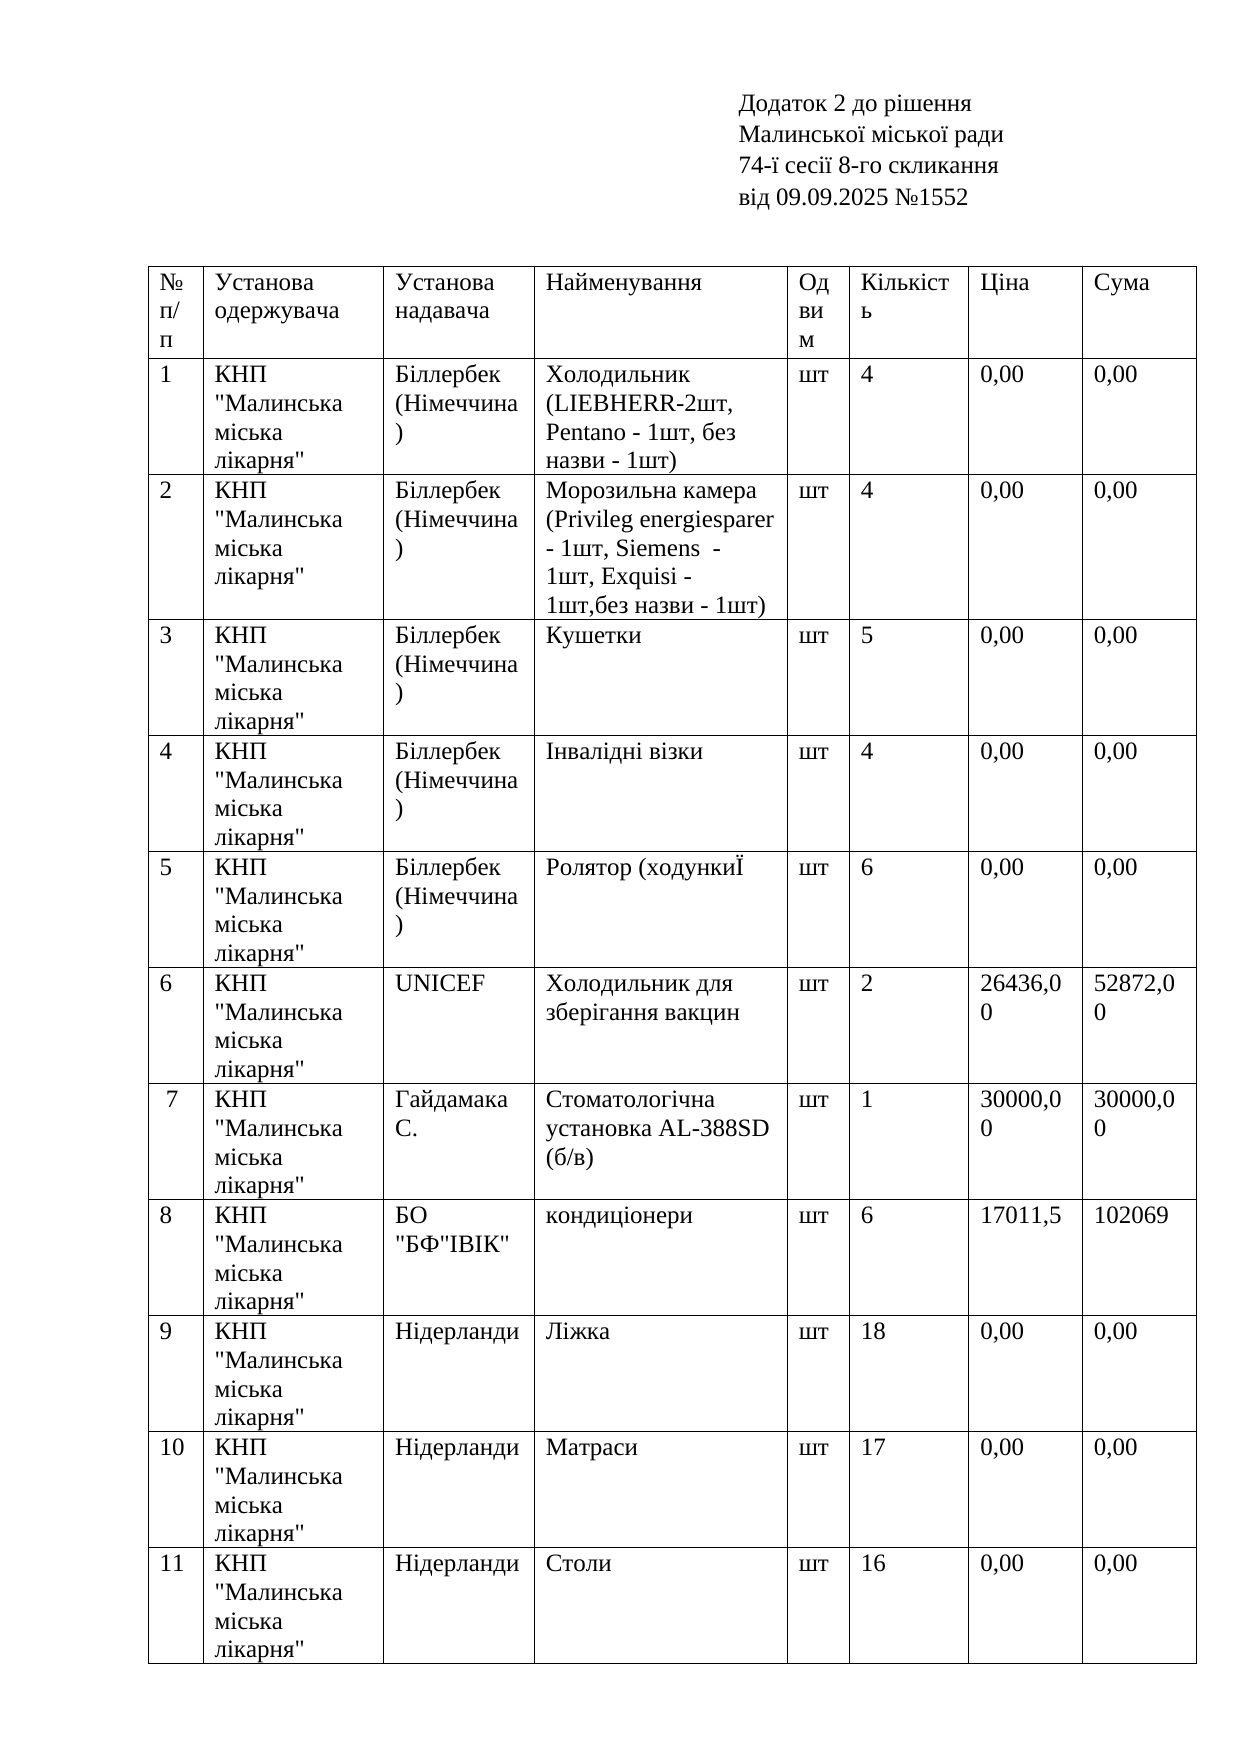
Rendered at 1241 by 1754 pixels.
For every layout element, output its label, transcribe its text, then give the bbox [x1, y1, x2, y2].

table_cell 10 [149, 1432, 203, 1547]
table_cell 0,00 [1083, 620, 1196, 735]
table_cell Нідерланди [384, 1432, 534, 1547]
table_cell шт [788, 1200, 849, 1315]
table_cell 30000,00 [1083, 1084, 1196, 1199]
table_cell КНП "Малинська міська лікарня" [204, 620, 383, 735]
table_cell 6 [850, 1200, 968, 1315]
table_cell БО "БФ"ІВІК" [384, 1200, 534, 1315]
table_cell Біллербек (Німеччина) [384, 620, 534, 735]
table_cell шт [788, 852, 849, 967]
table_header Установа одержувача [204, 267, 383, 358]
table_cell шт [788, 359, 849, 474]
table_cell Стоматологічна установка AL-388SD (б/в) [535, 1084, 787, 1199]
table_cell 8 [149, 1200, 203, 1315]
table_header Найменування [535, 267, 787, 358]
table_cell 1 [149, 359, 203, 474]
table_cell 2 [149, 475, 203, 619]
table_cell 30000,00 [969, 1084, 1082, 1199]
text від 09.09.2025 №1552 [738, 182, 1152, 210]
table_cell 0,00 [969, 1316, 1082, 1431]
table_cell 0,00 [1083, 736, 1196, 851]
table_header № п/п [149, 267, 203, 358]
table_cell кондиціонери [535, 1200, 787, 1315]
table_cell UNICEF [384, 968, 534, 1083]
table_cell 0,00 [1083, 1316, 1196, 1431]
table_cell КНП "Малинська міська лікарня" [204, 1316, 383, 1431]
table_cell 17 [850, 1432, 968, 1547]
table_cell 52872,00 [1083, 968, 1196, 1083]
table_cell Холодильник (LIEBHERR-2шт, Pentano - 1шт, без назви - 1шт) [535, 359, 787, 474]
table_cell шт [788, 620, 849, 735]
table_cell 9 [149, 1316, 203, 1431]
table_header Установа надавача [384, 267, 534, 358]
table_cell Столи [535, 1548, 787, 1663]
table_cell шт [788, 1548, 849, 1663]
table_cell Біллербек (Німеччина) [384, 359, 534, 474]
table_cell 2 [850, 968, 968, 1083]
table_cell Матраси [535, 1432, 787, 1547]
table_cell КНП "Малинська міська лікарня" [204, 968, 383, 1083]
table_cell 11 [149, 1548, 203, 1663]
table_cell 0,00 [969, 1548, 1082, 1663]
table_cell Нідерланди [384, 1548, 534, 1663]
table_cell 17011,5 [969, 1200, 1082, 1315]
table_cell КНП "Малинська міська лікарня" [204, 736, 383, 851]
table_cell Морозильна камера (Privileg energiesparer - 1шт, Siemens - 1шт, Exquisi - 1шт,без назви - 1шт) [535, 475, 787, 619]
table_cell 6 [149, 968, 203, 1083]
table_header Ціна [969, 267, 1082, 358]
table_cell 4 [850, 475, 968, 619]
table_cell 0,00 [969, 620, 1082, 735]
table_cell 0,00 [1083, 475, 1196, 619]
table_cell 0,00 [969, 475, 1082, 619]
table_cell 0,00 [1083, 359, 1196, 474]
table_cell шт [788, 1432, 849, 1547]
text Малинської міської ради [738, 119, 1152, 148]
table_cell Інвалідні візки [535, 736, 787, 851]
table_cell 4 [850, 736, 968, 851]
table_cell 0,00 [969, 359, 1082, 474]
table_cell шт [788, 1084, 849, 1199]
table_cell шт [788, 968, 849, 1083]
table_cell 0,00 [1083, 1548, 1196, 1663]
table_cell 0,00 [1083, 852, 1196, 967]
table_cell 0,00 [969, 852, 1082, 967]
table_cell 102069 [1083, 1200, 1196, 1315]
table_cell Ролятор (ходункиЇ [535, 852, 787, 967]
table_cell КНП "Малинська міська лікарня" [204, 1084, 383, 1199]
table_cell 0,00 [969, 736, 1082, 851]
table_cell 5 [850, 620, 968, 735]
table_cell КНП "Малинська міська лікарня" [204, 852, 383, 967]
table_cell 6 [850, 852, 968, 967]
table_cell Біллербек (Німеччина) [384, 852, 534, 967]
table_cell 0,00 [1083, 1432, 1196, 1547]
table_cell шт [788, 1316, 849, 1431]
table_cell 16 [850, 1548, 968, 1663]
text 74-ї сесії 8-го скликання [738, 151, 1152, 179]
table_cell КНП "Малинська міська лікарня" [204, 475, 383, 619]
table_cell шт [788, 736, 849, 851]
table_cell Кушетки [535, 620, 787, 735]
table_cell 18 [850, 1316, 968, 1431]
table_cell Гайдамака С. [384, 1084, 534, 1199]
table_cell Біллербек (Німеччина) [384, 475, 534, 619]
table_cell 5 [149, 852, 203, 967]
table_cell 0,00 [969, 1432, 1082, 1547]
table_cell Ліжка [535, 1316, 787, 1431]
table_cell Біллербек (Німеччина) [384, 736, 534, 851]
table_cell 4 [149, 736, 203, 851]
table_cell 26436,00 [969, 968, 1082, 1083]
table_cell Нідерланди [384, 1316, 534, 1431]
table_header Од вим [788, 267, 849, 358]
text Додаток 2 до рішення [738, 88, 1152, 117]
table_cell 1 [850, 1084, 968, 1199]
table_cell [204, 1548, 383, 1663]
table_cell КНП "Малинська міська лікарня" [204, 359, 383, 474]
table_header Кількість [850, 267, 968, 358]
table_cell шт [788, 475, 849, 619]
table_cell КНП "Малинська міська лікарня" [204, 1432, 383, 1547]
table_cell 3 [149, 620, 203, 735]
table_cell 7 [149, 1084, 203, 1199]
table_cell Холодильник для зберігання вакцин [535, 968, 787, 1083]
table_cell 4 [850, 359, 968, 474]
table_cell КНП "Малинська міська лікарня" [204, 1200, 383, 1315]
table_header Сума [1083, 267, 1196, 358]
